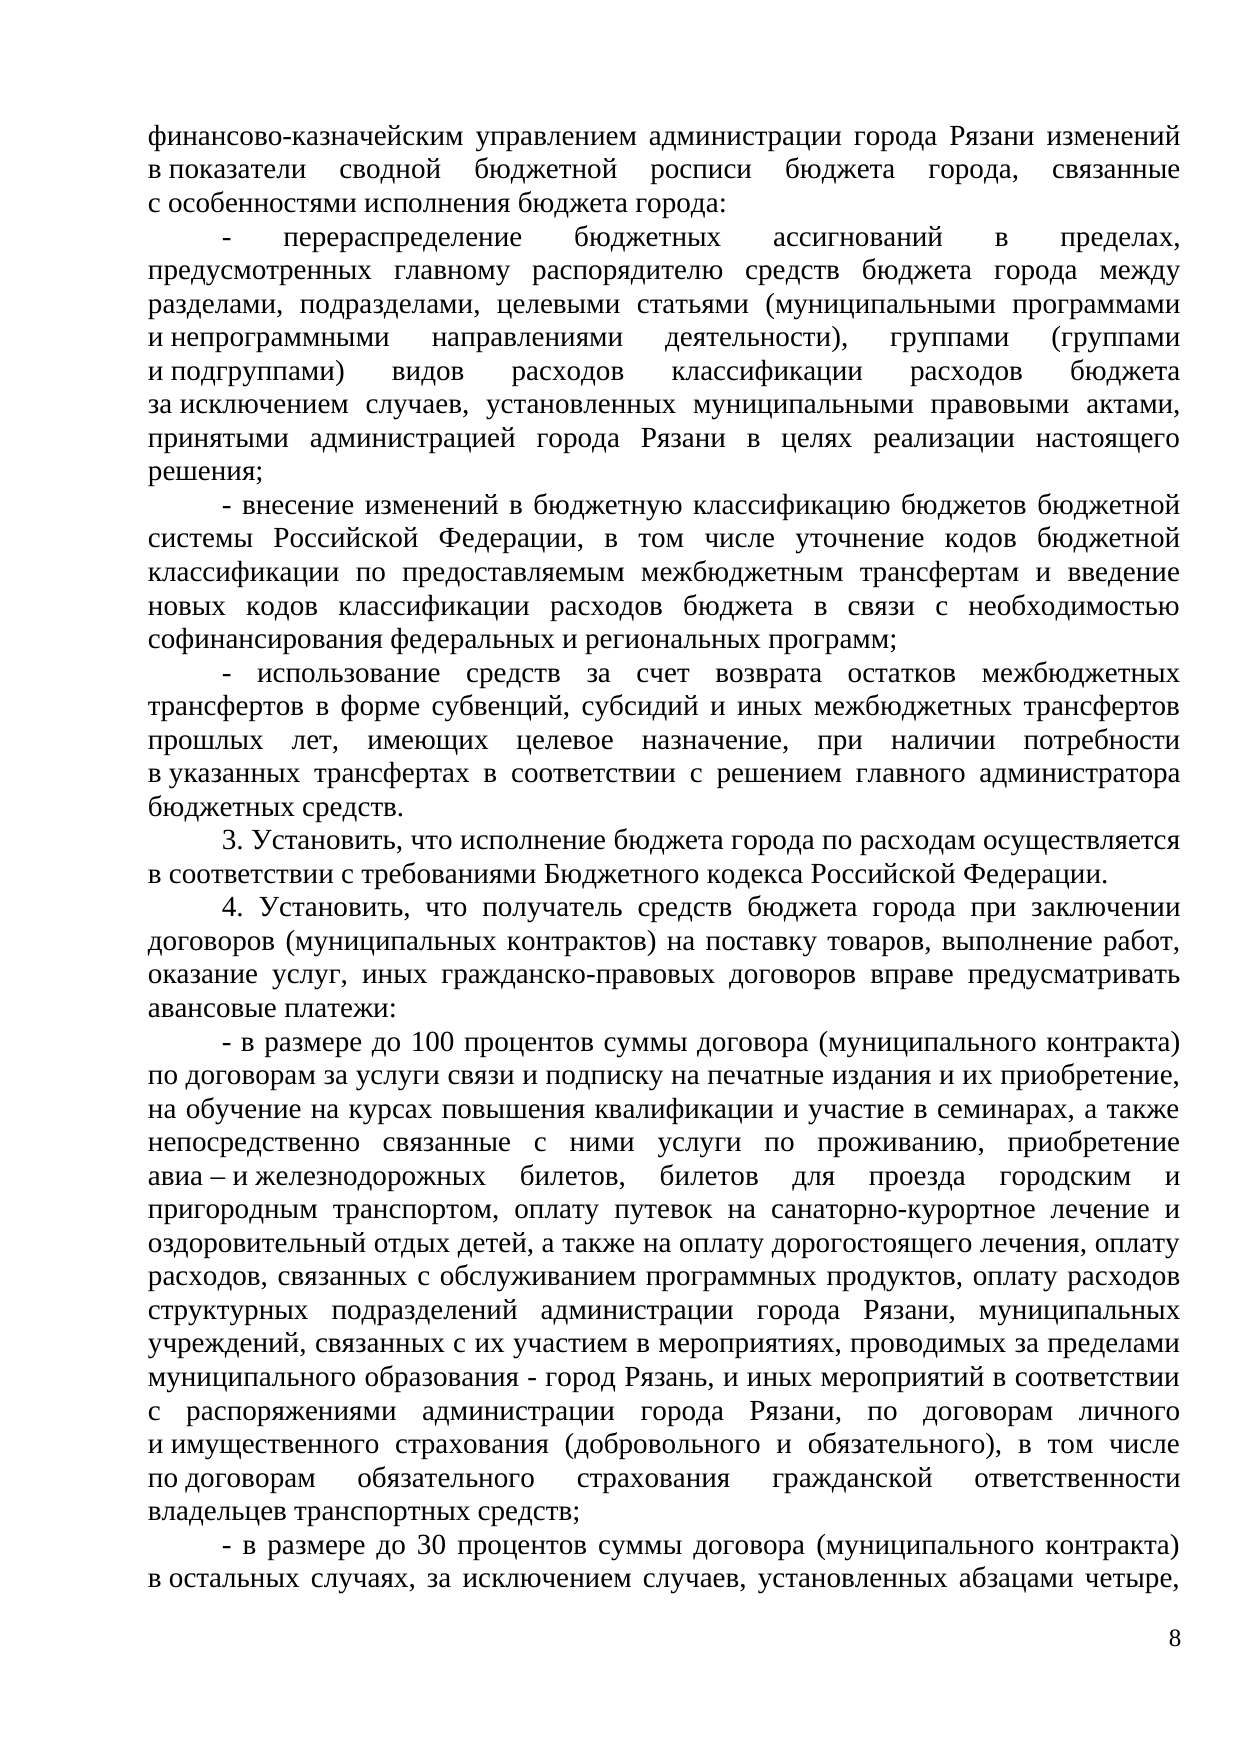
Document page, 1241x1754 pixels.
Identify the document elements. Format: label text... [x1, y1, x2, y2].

text 3. Установить, что исполнение бюджета города по расходам осуществляется в соответствии с требованиями Бюджетного кодекса Российской Федерации. [148, 822, 1181, 889]
text - внесение изменений в бюджетную классификацию бюджетов бюджетной системы Российской Федерации, в том числе уточнение кодов бюджетной классификации по предоставляемым межбюджетным трансфертам и введение новых кодов классификации расходов бюджета в связи с необходимостью софинансирования федеральных и региональных программ; [148, 487, 1181, 655]
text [148, 118, 1181, 219]
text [148, 1527, 1181, 1594]
text - использование средств за счет возврата остатков межбюджетных трансфертов в форме субвенций, субсидий и иных межбюджетных трансфертов прошлых лет, имеющих целевое назначение, при наличии потребности в указанных трансфертах в соответствии с решением главного администратора бюджетных средств. [148, 655, 1181, 822]
text - в размере до 100 процентов суммы договора (муниципального контракта) по договорам за услуги связи и подписку на печатные издания и их приобретение, на обучение на курсах повышения квалификации и участие в семинарах, а также непосредственно связанные с ними услуги по проживанию, приобретение авиа – и железнодорожных билетов, билетов для проезда городским и пригородным транспортом, оплату путевок на санаторно-курортное лечение и оздоровительный отдых детей, а также на оплату дорогостоящего лечения, оплату расходов, связанных с обслуживанием программных продуктов, оплату расходов структурных подразделений администрации города Рязани, муниципальных учреждений, связанных с их участием в мероприятиях, проводимых за пределами муниципального образования - город Рязань, и иных мероприятий в соответствии с распоряжениями администрации города Рязани, по договорам личного и имущественного страхования (добровольного и обязательного), в том числе по договорам обязательного страхования гражданской ответственности владельцев транспортных средств; [148, 1024, 1181, 1527]
text 4. Установить, что получатель средств бюджета города при заключении договоров (муниципальных контрактов) на поставку товаров, выполнение работ, оказание услуг, иных гражданско-правовых договоров вправе предусматривать авансовые платежи: [148, 889, 1181, 1024]
text - перераспределение бюджетных ассигнований в пределах, предусмотренных главному распорядителю средств бюджета города между разделами, подразделами, целевыми статьями (муниципальными программами и непрограммными направлениями деятельности), группами (группами и подгруппами) видов расходов классификации расходов бюджета за исключением случаев, установленных муниципальными правовыми актами, принятыми администрацией города Рязани в целях реализации настоящего решения; [148, 219, 1181, 487]
